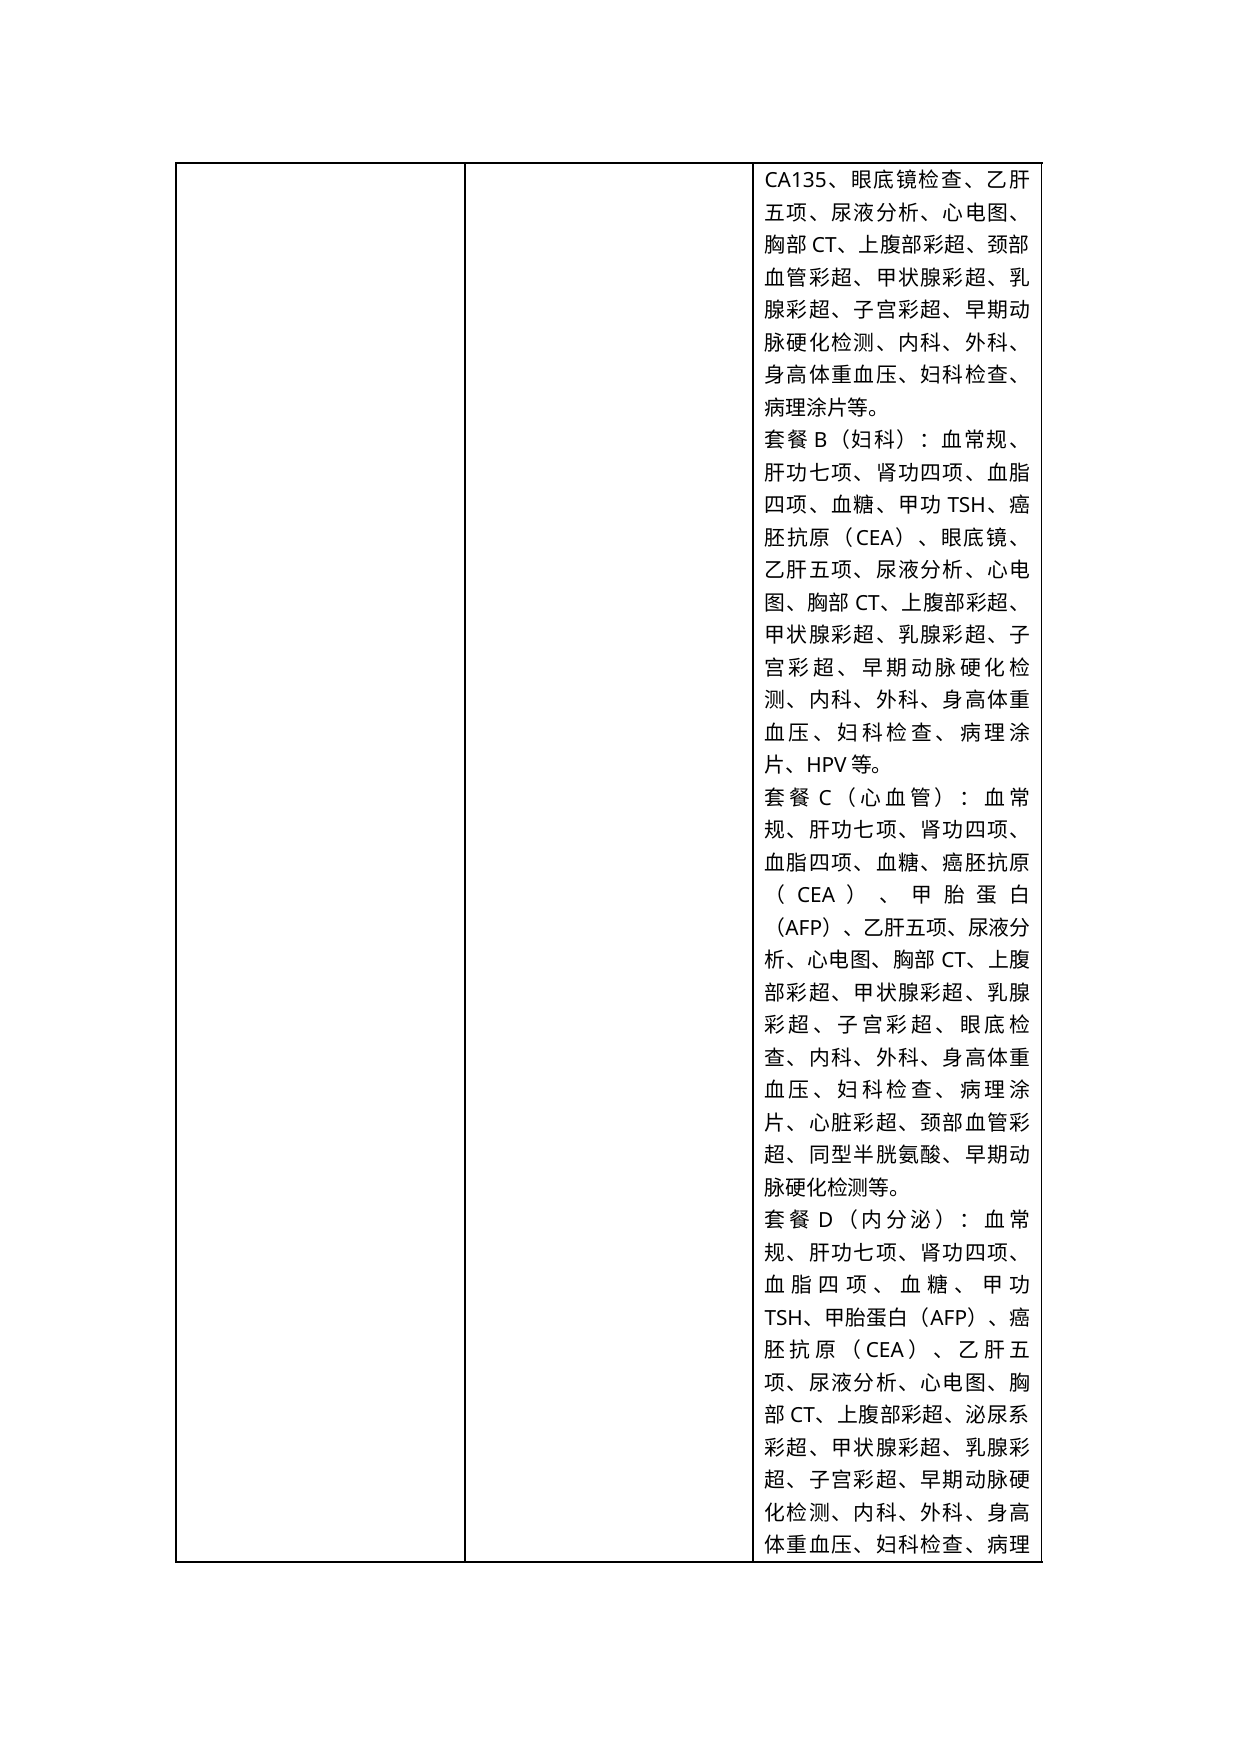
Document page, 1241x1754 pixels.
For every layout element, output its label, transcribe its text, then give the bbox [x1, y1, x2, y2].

table_cell 2 [177, 164, 464, 1561]
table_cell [754, 164, 1041, 1561]
table_cell ★ [466, 164, 752, 1561]
